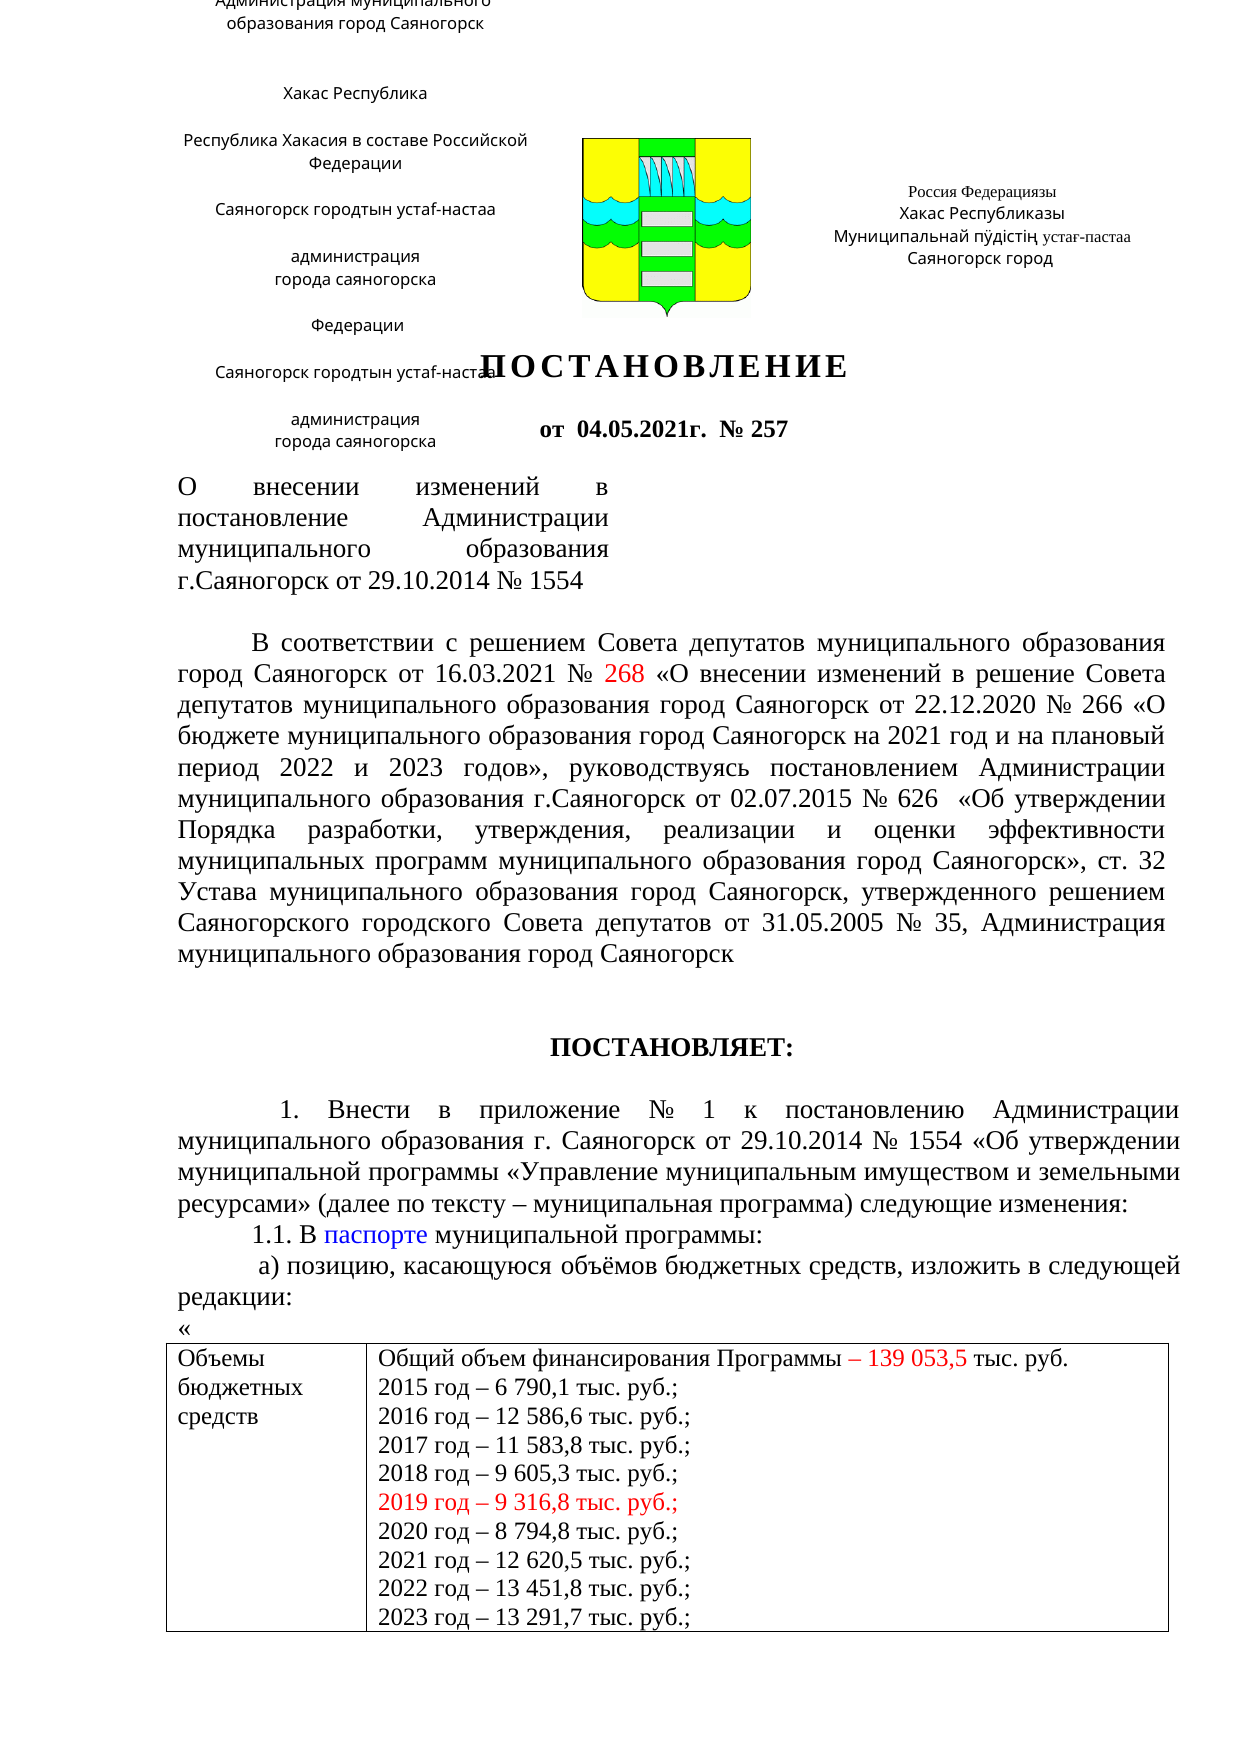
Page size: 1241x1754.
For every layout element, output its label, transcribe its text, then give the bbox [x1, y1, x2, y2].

text 1.1. В паспорте муниципальной программы: [177, 1218, 1181, 1249]
picture [582, 138, 751, 318]
text а) позицию, касающуюся объёмов бюджетных средств, изложить в следующей редакции: [177, 1249, 1181, 1311]
text В соответствии с решением Совета депутатов муниципального образования город Саяногорск от 16.03.2021 № 268 «О внесении изменений в решение Совета депутатов муниципального образования город Саяногорск от 22.12.2020 № 266 «О бюджете муниципального образования город Саяногорск на 2021 год и на плановый период 2022 и 2023 годов», руководствуясь постановлением Администрации муниципального образования г.Саяногорск от 02.07.2015 № 626 «Об утверждении Порядка разработки, утверждения, реализации и оценки эффективности муниципальных программ муниципального образования город Саяногорск», ст. 32 Устава муниципального образования город Саяногорск, утвержденного решением Саяногорского городского Совета депутатов от 31.05.2005 № 35, Администрация муниципального образования город Саяногорск [177, 626, 1167, 969]
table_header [367, 1344, 1168, 1631]
text 1. Внести в приложение № 1 к постановлению Администрации муниципального образования г. Саяногорск от 29.10.2014 № 1554 «Об утверждении муниципальной программы «Управление муниципальным имуществом и земельными ресурсами» (далее по тексту – муниципальная программа) следующие изменения: [177, 1093, 1181, 1218]
text ПОСТАНОВЛЯЕТ: [177, 1031, 1166, 1062]
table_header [167, 1344, 366, 1631]
text « [177, 1311, 1181, 1342]
table_header О внесении изменений в постановление Администрации муниципального образования г.Саяногорск от 29.10.2014 № 1554 [166, 439, 620, 626]
